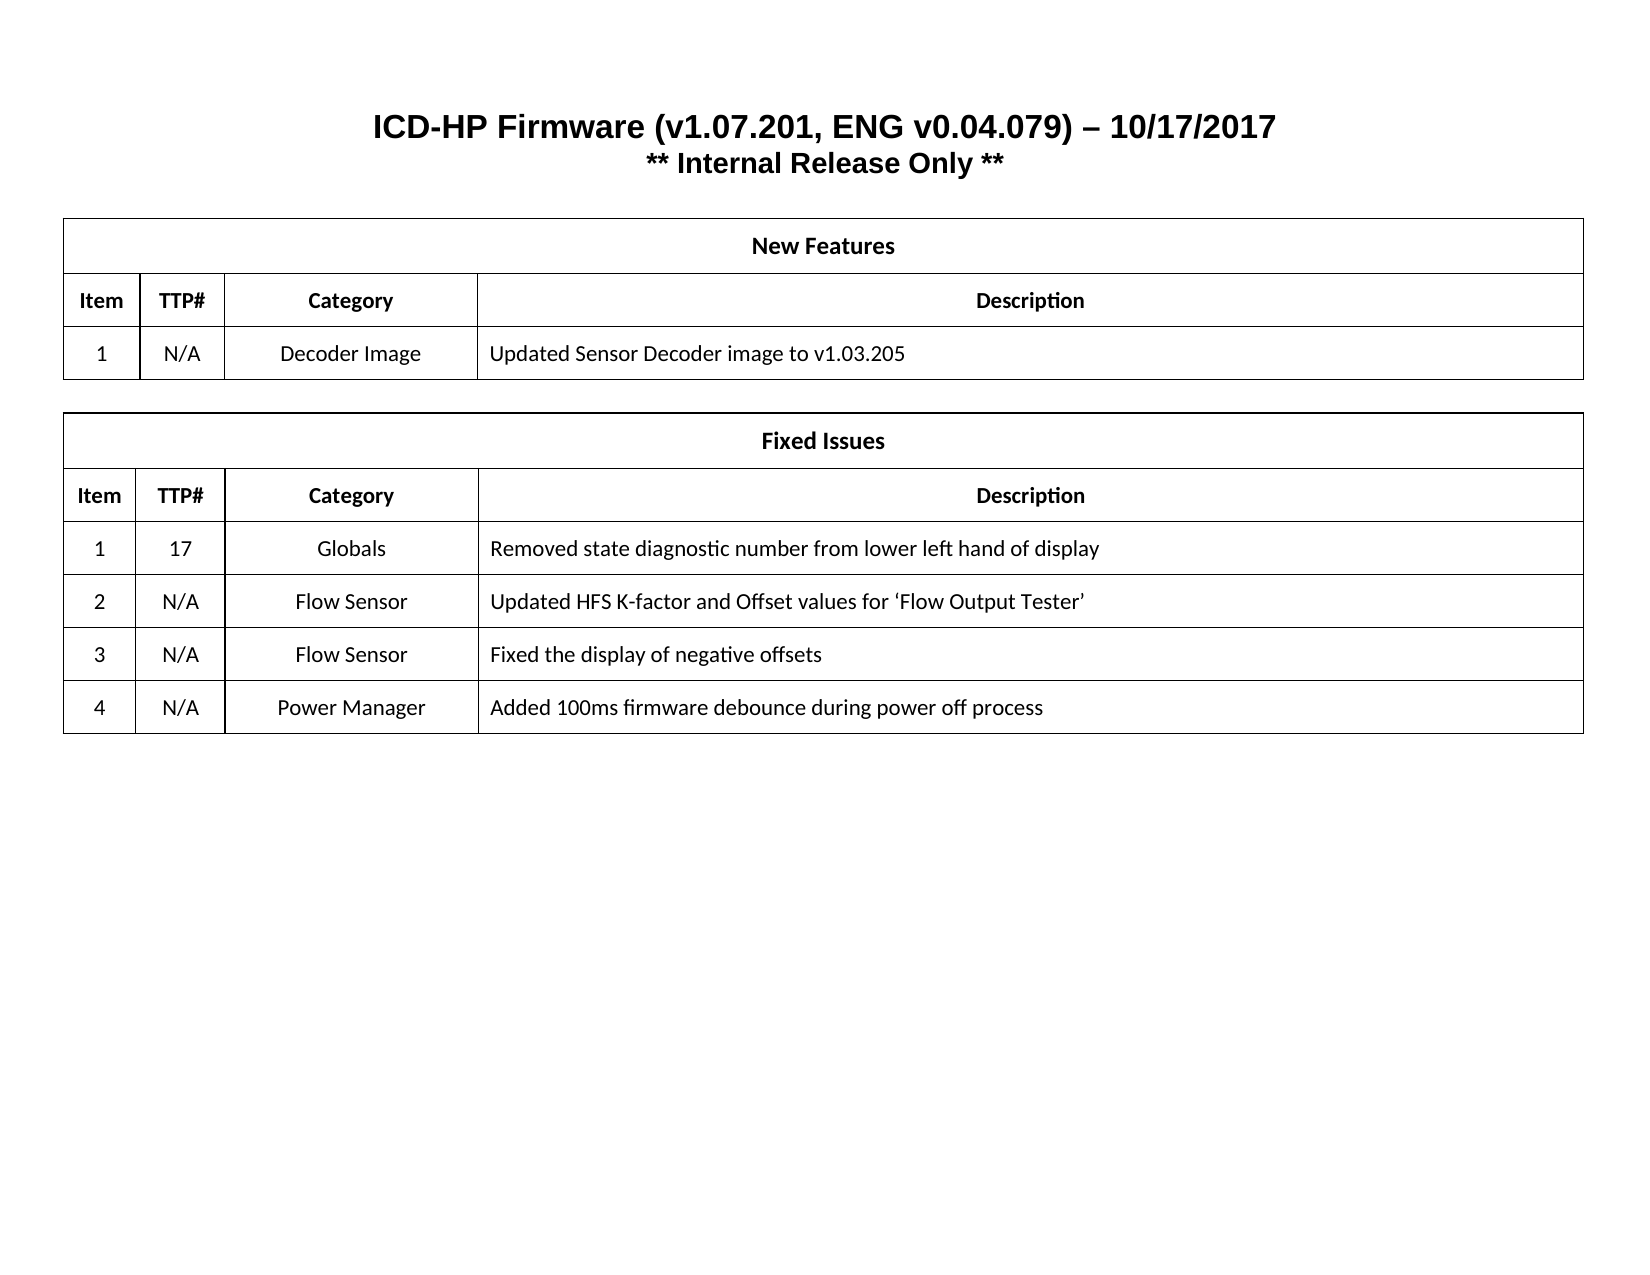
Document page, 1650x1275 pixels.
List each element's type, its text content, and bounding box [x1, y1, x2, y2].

table_cell Globals [226, 522, 478, 574]
table_cell 2 [64, 575, 135, 627]
table_cell Description [479, 469, 1583, 521]
table_cell N/A [136, 628, 224, 680]
table_cell N/A [141, 327, 224, 379]
table_cell Description [478, 274, 1583, 326]
table_cell Flow Sensor [226, 628, 478, 680]
table_cell Category [225, 274, 477, 326]
table_cell TTP# [141, 274, 224, 326]
subtitle ** Internal Release Only ** [75, 146, 1575, 179]
title ICD-HP Firmware (v1.07.201, ENG v0.04.079) – 10/17/2017 [75, 107, 1575, 146]
table_cell 17 [136, 522, 224, 574]
table_cell Added 100ms firmware debounce during power off process [479, 681, 1583, 733]
table_cell Removed state diagnostic number from lower left hand of display [479, 522, 1583, 574]
table_cell Category [226, 469, 478, 521]
table_cell 3 [64, 628, 135, 680]
table_cell Item [64, 274, 139, 326]
table_cell 1 [64, 327, 139, 379]
table_cell Updated Sensor Decoder image to v1.03.205 [478, 327, 1583, 379]
table_cell 1 [64, 522, 135, 574]
table_cell N/A [136, 575, 224, 627]
table_cell 4 [64, 681, 135, 733]
table_cell Power Manager [226, 681, 478, 733]
table_header New Features [64, 219, 1583, 273]
table_header Fixed Issues [64, 414, 1583, 468]
table_cell Flow Sensor [226, 575, 478, 627]
table_cell Fixed the display of negative offsets [479, 628, 1583, 680]
table_cell Item [64, 469, 135, 521]
table_cell TTP# [136, 469, 224, 521]
table_cell N/A [136, 681, 224, 733]
table_cell Decoder Image [225, 327, 477, 379]
table_cell Updated HFS K-factor and Offset values for ‘Flow Output Tester’ [479, 575, 1583, 627]
